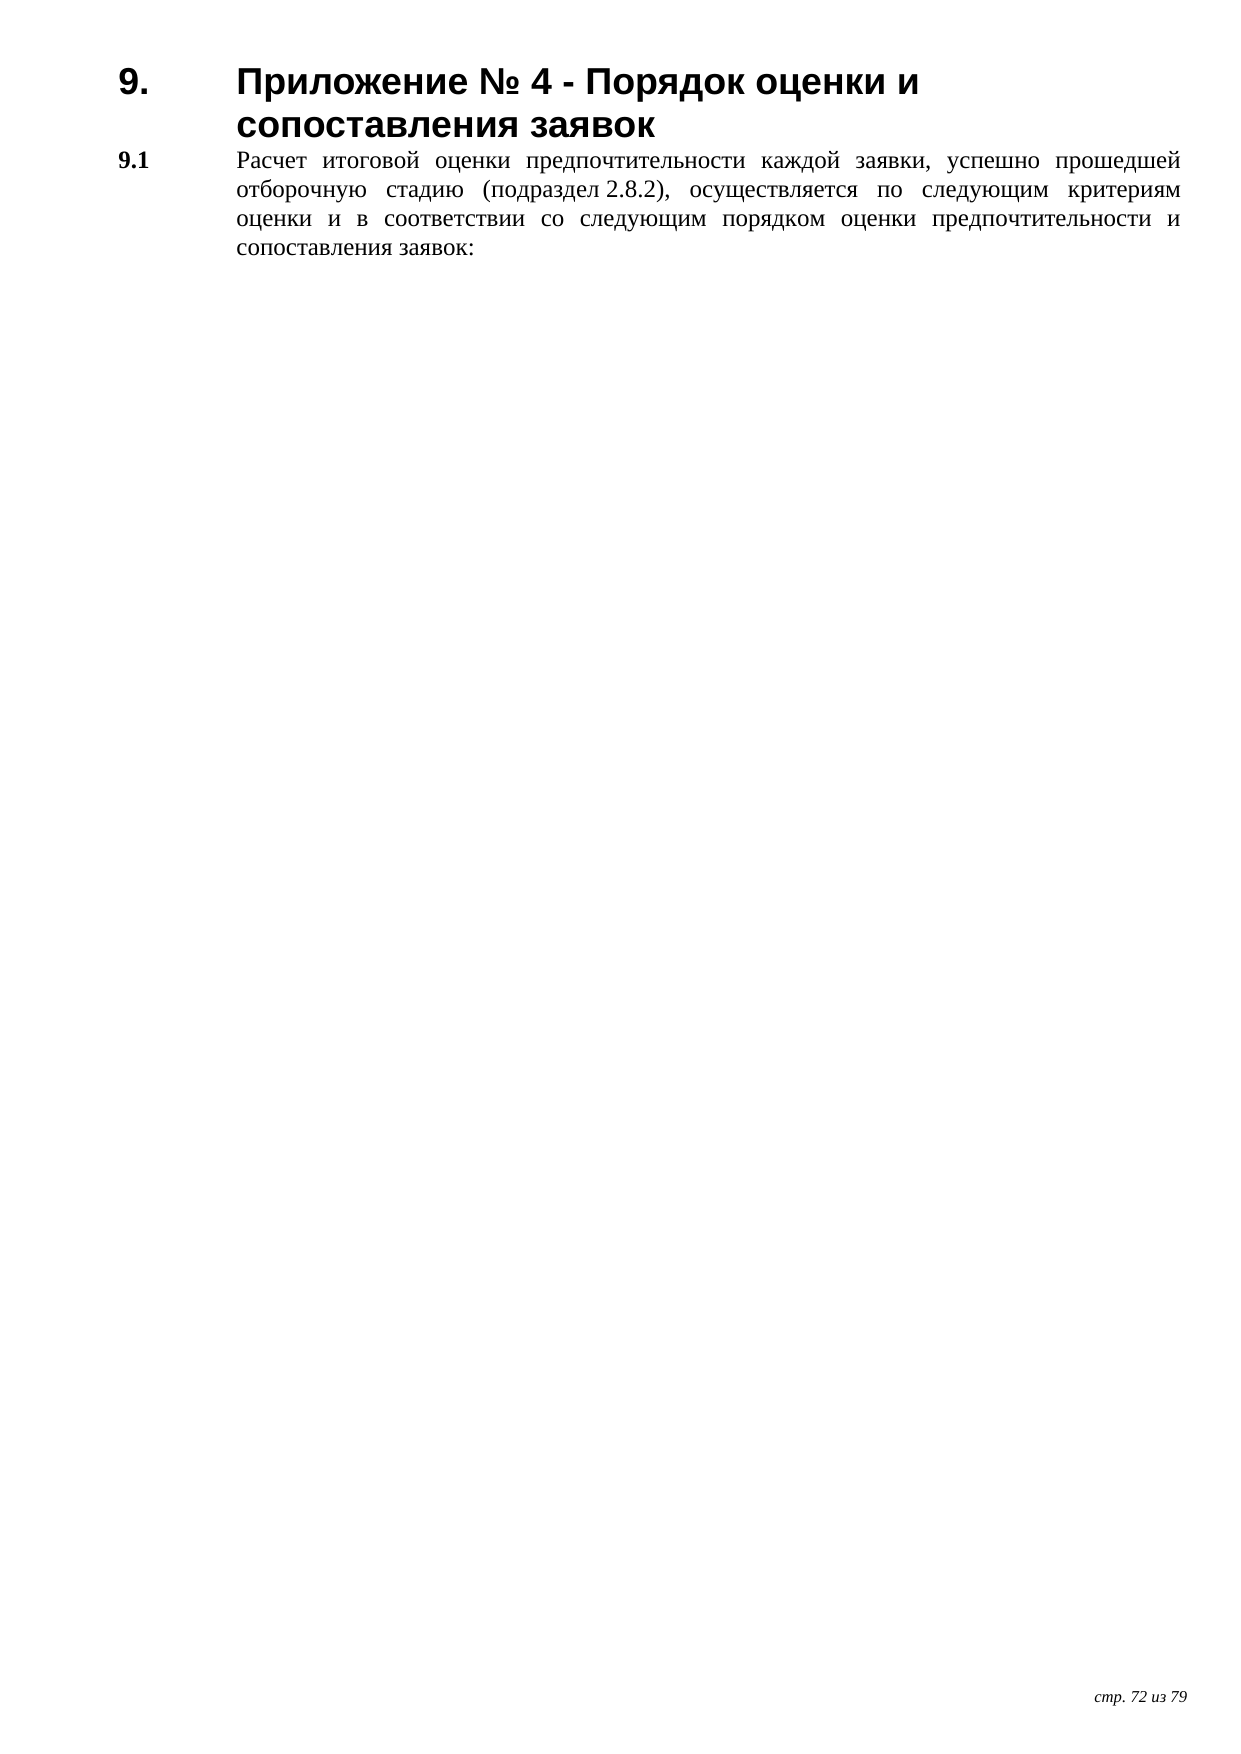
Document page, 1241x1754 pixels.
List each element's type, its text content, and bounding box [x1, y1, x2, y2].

subtitle Приложение № 4 - Порядок оценки и сопоставления заявок [118, 59, 1181, 145]
list Расчет итоговой оценки предпочтительности каждой заявки, успешно прошедшей отборочную стадию (подраздел 2.8.2), осуществляется по следующим критериям оценки и в соответствии со следующим порядком оценки предпочтительности и сопоставления заявок: [118, 145, 1181, 260]
